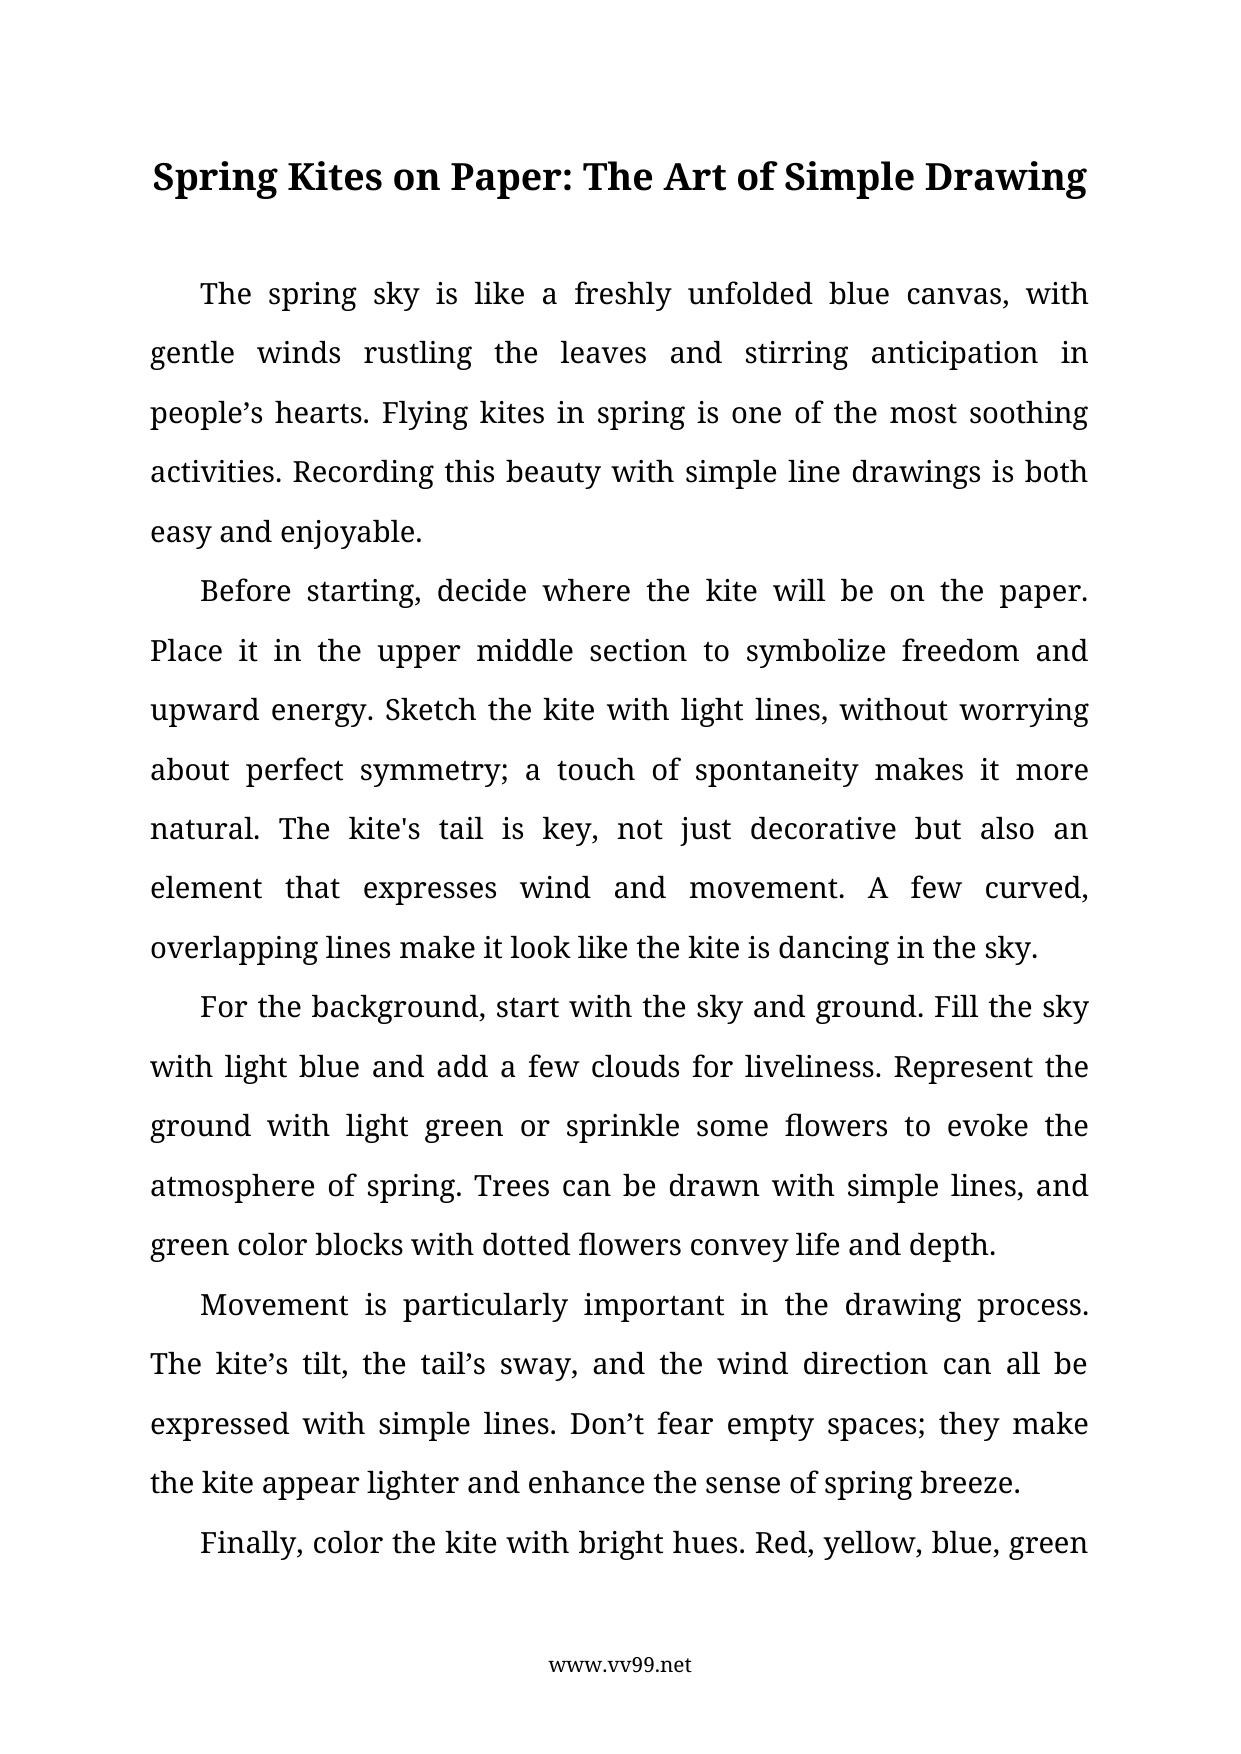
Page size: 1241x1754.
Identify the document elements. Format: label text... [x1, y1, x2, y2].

text For the background, start with the sky and ground. Fill the sky with light blue and add a few clouds for liveliness. Represent the ground with light green or sprinkle some flowers to evoke the atmosphere of spring. Trees can be drawn with simple lines, and green color blocks with dotted flowers convey life and depth. [150, 987, 1090, 1264]
text Before starting, decide where the kite will be on the paper. Place it in the upper middle section to symbolize freedom and upward energy. Sketch the kite with light lines, without worrying about perfect symmetry; a touch of spontaneity makes it more natural. The kite's tail is key, not just decorative but also an element that expresses wind and movement. A few curved, overlapping lines make it look like the kite is dancing in the sky. [150, 570, 1090, 967]
subtitle Spring Kites on Paper: The Art of Simple Drawing [150, 150, 1090, 201]
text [150, 1522, 1090, 1562]
text The spring sky is like a freshly unfolded blue canvas, with gentle winds rustling the leaves and stirring anticipation in people’s hearts. Flying kites in spring is one of the most soothing activities. Recording this beauty with simple line drawings is both easy and enjoyable. [150, 273, 1090, 551]
text Movement is particularly important in the drawing process. The kite’s tilt, the tail’s sway, and the wind direction can all be expressed with simple lines. Don’t fear empty spaces; they make the kite appear lighter and enhance the sense of spring breeze. [150, 1284, 1090, 1502]
